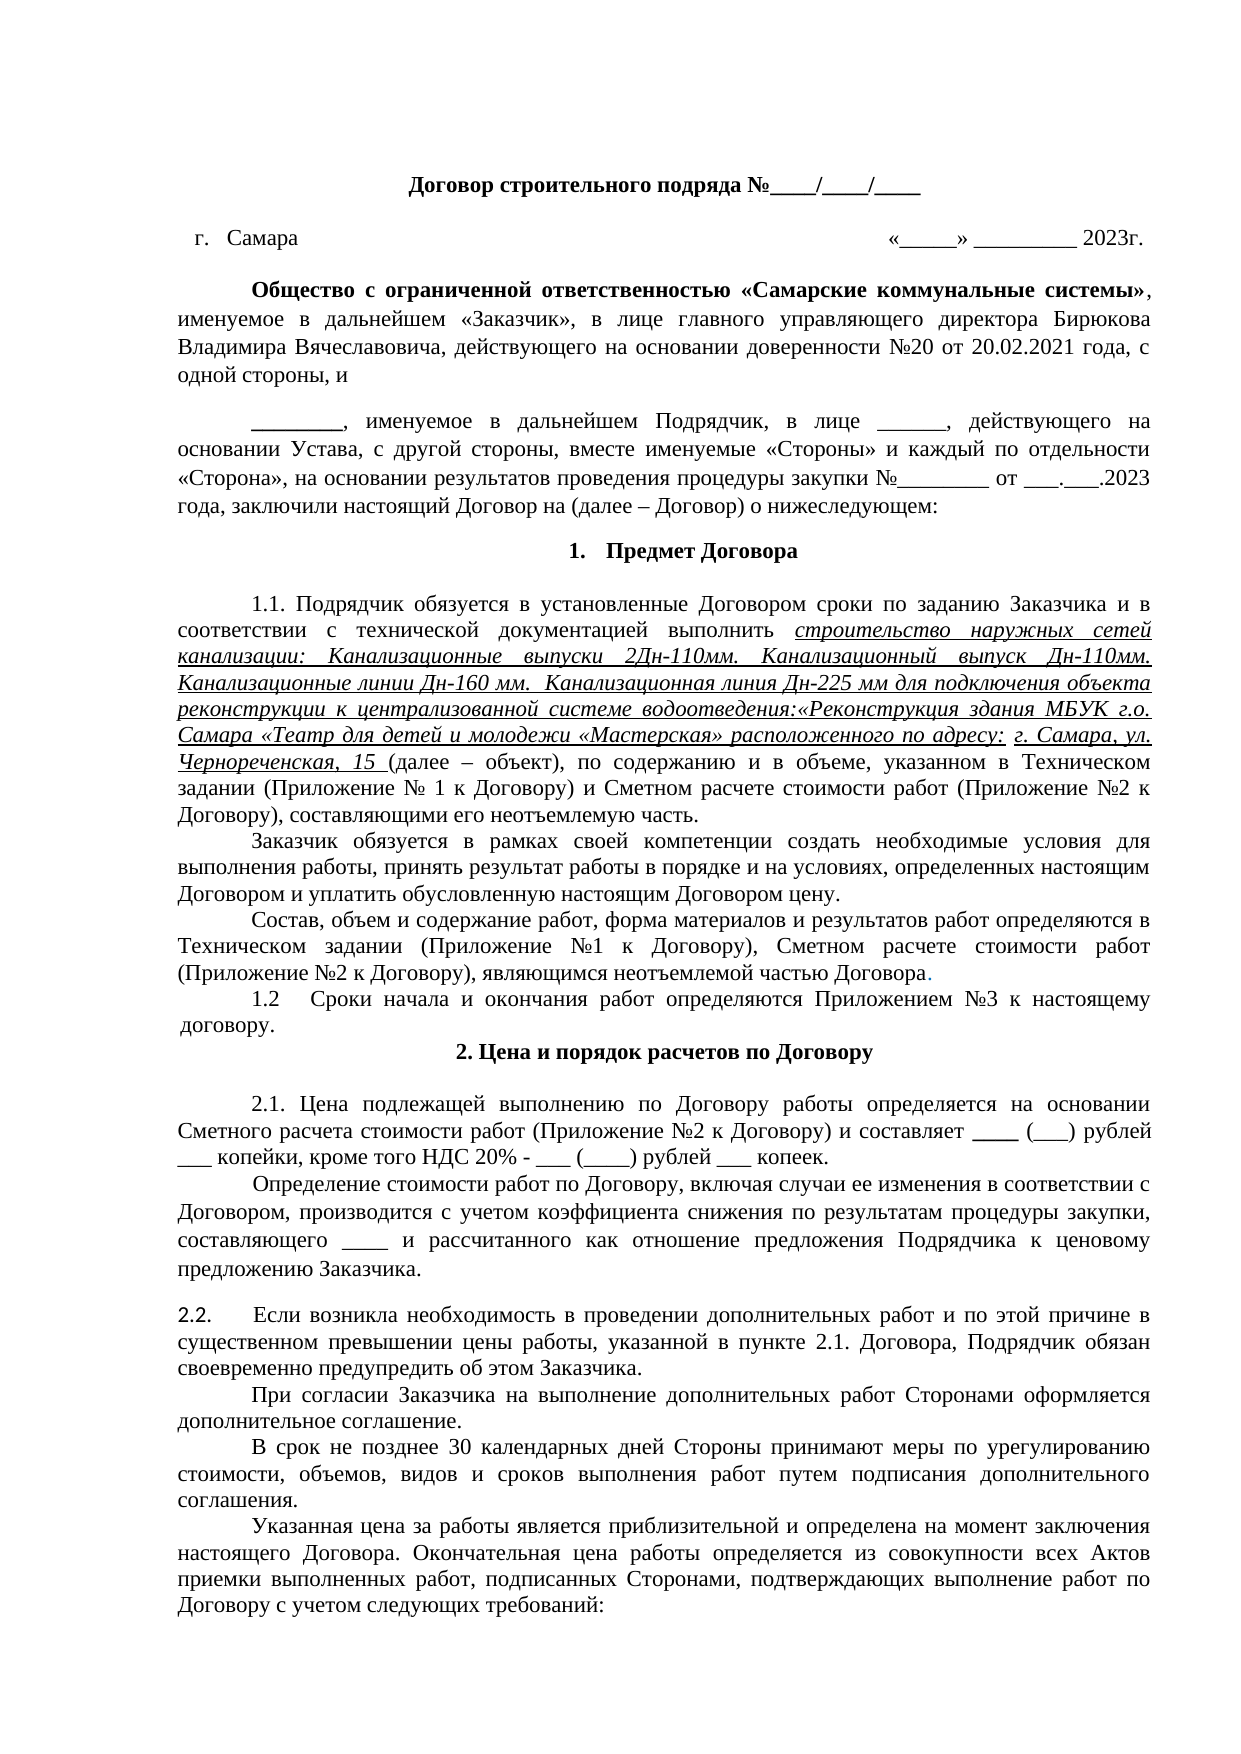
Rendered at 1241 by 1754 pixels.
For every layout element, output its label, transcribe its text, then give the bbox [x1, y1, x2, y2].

text Договор строительного подряда №____/____/____ [177, 171, 1152, 197]
text Определение стоимости работ по Договору, включая случаи ее изменения в соответствии с Договором, производится с учетом коэффициента снижения по результатам процедуры закупки, составляющего ____ и рассчитанного как отношение предложения Подрядчика к ценовому предложению Заказчика. [177, 1169, 1152, 1281]
text 2.1. Цена подлежащей выполнению по Договору работы определяется на основании Сметного расчета стоимости работ (Приложение №2 к Договору) и составляет ____ (___) рублей ___ копейки, кроме того НДС 20% - ___ (____) рублей ___ копеек. [177, 1091, 1152, 1169]
text ________, именуемое в дальнейшем Подрядчик, в лице ______, действующего на основании Устава, с другой стороны, вместе именуемые «Стороны» и каждый по отдельности «Сторона», на основании результатов проведения процедуры закупки №________ от ___.___.2023 года, заключили настоящий Договор на (далее – Договор) о нижеследующем: [177, 407, 1152, 518]
text В срок не позднее 30 календарных дней Стороны принимают меры по урегулированию стоимости, объемов, видов и сроков выполнения работ путем подписания дополнительного соглашения. [177, 1433, 1152, 1512]
text г. Самара «_____» _________ 2023г. [177, 223, 1152, 250]
text Общество с ограниченной ответственностью «Самарские коммунальные системы», именуемое в дальнейшем «Заказчик», в лице главного управляющего директора Бирюкова Владимира Вячеславовича, действующего на основании доверенности №20 от 20.02.2021 года, с одной стороны, и [177, 276, 1152, 388]
text 1.1. Подрядчик обязуется в установленные Договором сроки по заданию Заказчика и в соответствии с технической документацией выполнить строительство наружных сетей канализации: Канализационные выпуски 2Дн-110мм. Канализационный выпуск Дн-110мм. Канализационные линии Дн-160 мм. Канализационная линия Дн-225 мм для подключения объекта реконструкции к централизованной системе водоотведения:«Реконструкция здания МБУК г.о. Самара «Театр для детей и молодежи «Мастерская» расположенного по адресу: г. Самара, ул. Чернореченская, 15 (далее – объект), по содержанию и в объеме, указанном в Техническом задании (Приложение № 1 к Договору) и Сметном расчете стоимости работ (Приложение №2 к Договору), составляющими его неотъемлемую часть. [177, 590, 1152, 665]
text 2. Цена и порядок расчетов по Договору [177, 1038, 1152, 1064]
text Состав, объем и содержание работ, форма материалов и результатов работ определяются в Техническом задании (Приложение №1 к Договору), Сметном расчете стоимости работ (Приложение №2 к Договору), являющимся неотъемлемой частью Договора. [177, 906, 1152, 985]
list Предмет Договора [215, 537, 1152, 563]
text Заказчик обязуется в рамках своей компетенции создать необходимые условия для выполнения работы, принять результат работы в порядке и на условиях, определенных настоящим Договором и уплатить обусловленную настоящим Договором цену. [177, 827, 1152, 906]
text Указанная цена за работы является приблизительной и определена на момент заключения настоящего Договора. Окончательная цена работы определяется из совокупности всех Актов приемки выполненных работ, подписанных Сторонами, подтверждающих выполнение работ по Договору с учетом следующих требований: [177, 1512, 1152, 1618]
text 2.2. Если возникла необходимость в проведении дополнительных работ и по этой причине в существенном превышении цены работы, указанной в пункте 2.1. Договора, Подрядчик обязан своевременно предупредить об этом Заказчика. [177, 1300, 1152, 1381]
list Сроки начала и окончания работ определяются Приложением №3 к настоящему договору. [180, 985, 1152, 1038]
text При согласии Заказчика на выполнение дополнительных работ Сторонами оформляется дополнительное соглашение. [177, 1381, 1152, 1433]
text 1.1. Подрядчик обязуется в установленные Договором сроки по заданию Заказчика и в соответствии с технической документацией выполнить строительство наружных сетей канализации: Канализационные выпуски 2Дн-110мм. Канализационный выпуск Дн-110мм. Канализационные линии Дн-160 мм. Канализационная линия Дн-225 мм для подключения объекта реконструкции к централизованной системе водоотведения:«Реконструкция здания МБУК г.о. Самара «Театр для детей и молодежи «Мастерская» расположенного по адресу: г. Самара, ул. Чернореченская, 15 (далее – объект), по содержанию и в объеме, указанном в Техническом задании (Приложение № 1 к Договору) и Сметном расчете стоимости работ (Приложение №2 к Договору), составляющими его неотъемлемую часть. [177, 719, 1152, 827]
